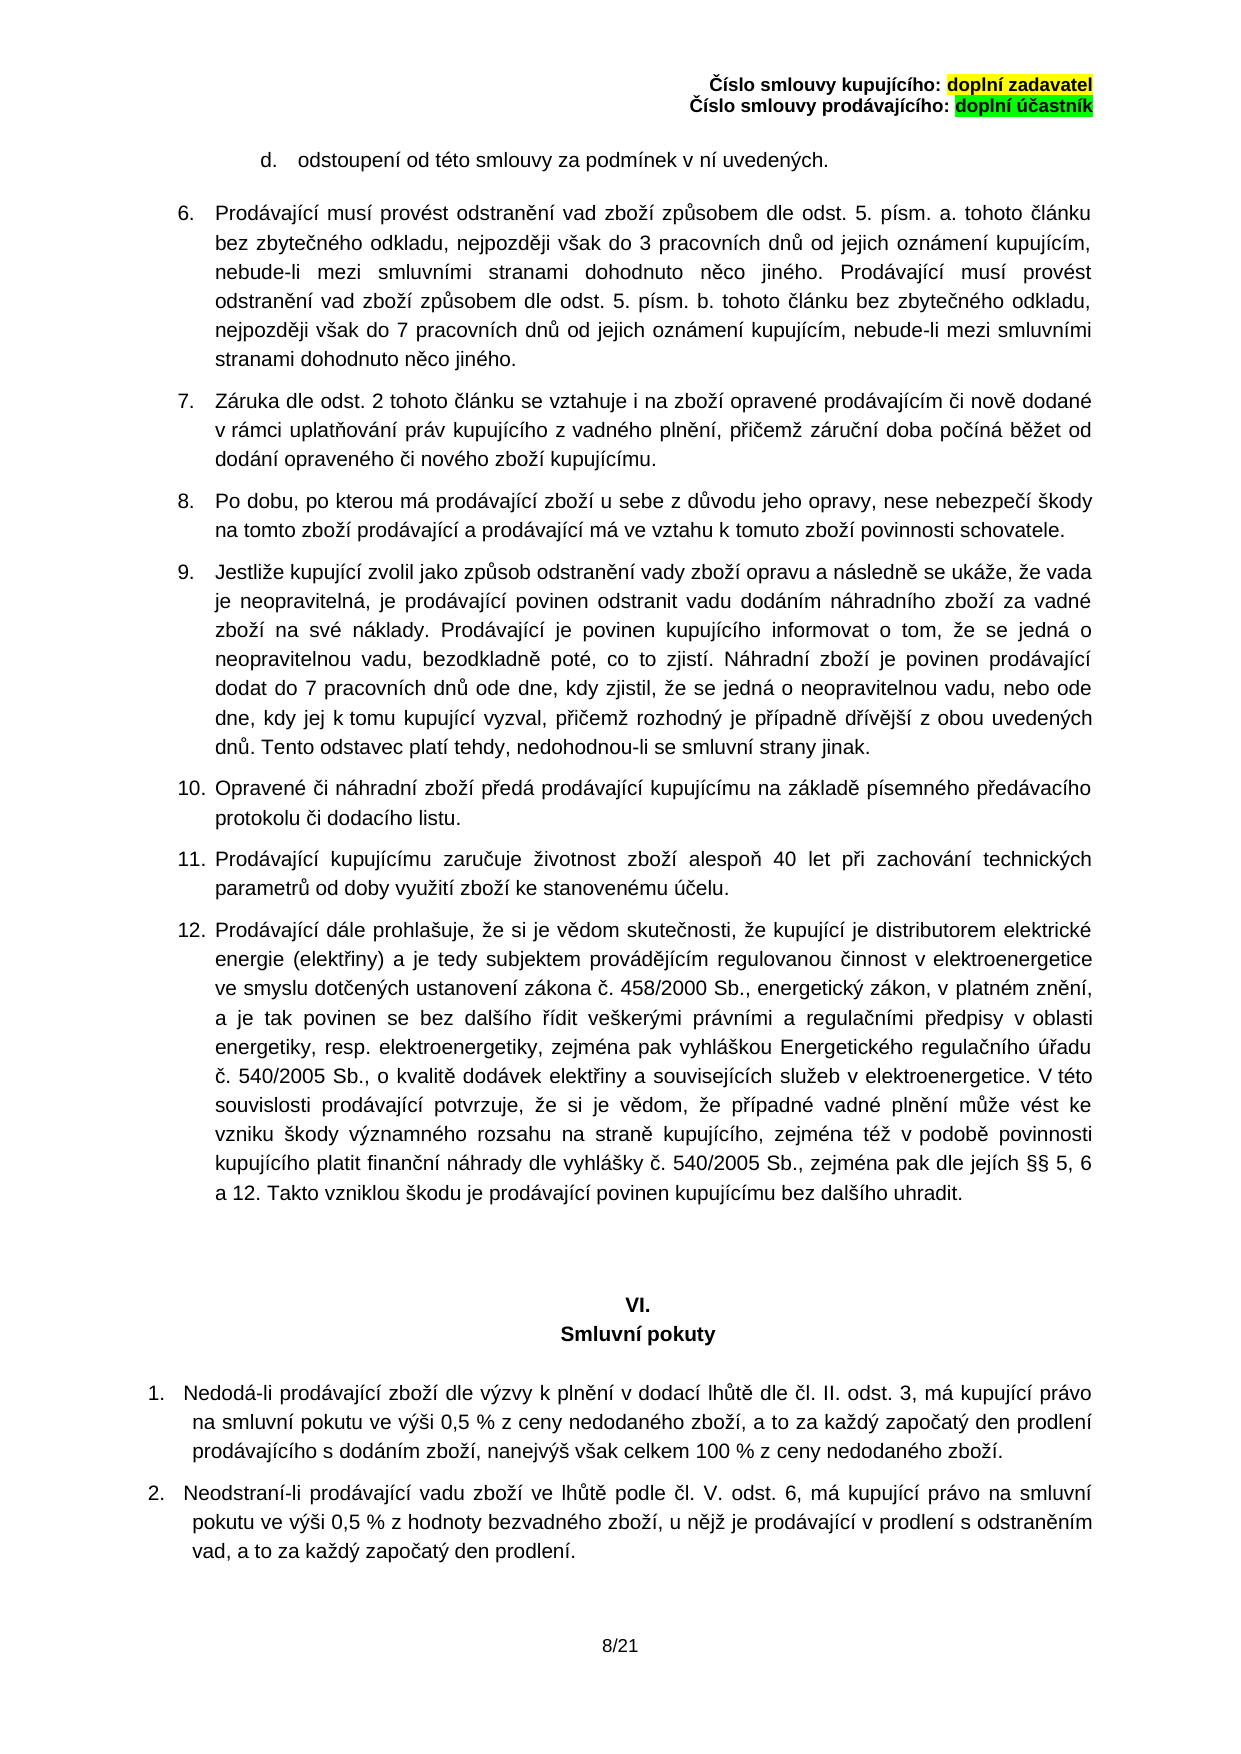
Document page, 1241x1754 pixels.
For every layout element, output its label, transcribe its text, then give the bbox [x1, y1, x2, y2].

text Opravené či náhradní zboží předá prodávající kupujícímu na základě písemného předávacího protokolu či dodacího listu. [177, 771, 1093, 829]
text Prodávající kupujícímu zaručuje životnost zboží alespoň 40 let při zachování technických parametrů od doby využití zboží ke stanovenému účelu. [177, 842, 1093, 900]
text Jestliže kupující zvolil jako způsob odstranění vady zboží opravu a následně se ukáže, že vada je neopravitelná, je prodávající povinen odstranit vadu dodáním náhradního zboží za vadné zboží na své náklady. Prodávající je povinen kupujícího informovat o tom, že se jedná o neopravitelnou vadu, bezodkladně poté, co to zjistí. Náhradní zboží je povinen prodávající dodat do 7 pracovních dnů ode dne, kdy zjistil, že se jedná o neopravitelnou vadu, nebo ode dne, kdy jej k tomu kupující vyzval, přičemž rozhodný je případně dřívější z obou uvedených dnů. Tento odstavec platí tehdy, nedohodnou-li se smluvní strany jinak. [177, 554, 1093, 758]
text Prodávající musí provést odstranění vad zboží způsobem dle odst. 5. písm. a. tohoto článku bez zbytečného odkladu, nejpozději však do 3 pracovních dnů od jejich oznámení kupujícím, nebude-li mezi smluvními stranami dohodnuto něco jiného. Prodávající musí provést odstranění vad zboží způsobem dle odst. 5. písm. b. tohoto článku bez zbytečného odkladu, nejpozději však do 7 pracovních dnů od jejich oznámení kupujícím, nebude-li mezi smluvními stranami dohodnuto něco jiného. [177, 196, 1093, 371]
text VI. [183, 1288, 1093, 1317]
text Smluvní pokuty [183, 1317, 1093, 1346]
list Neodstraní-li prodávající vadu zboží ve lhůtě podle čl. V. odst. 6, má kupující právo na smluvní pokutu ve výši 0,5 % z hodnoty bezvadného zboží, u nějž je prodávající v prodlení s odstraněním vad, a to za každý započatý den prodlení. [148, 1475, 1093, 1563]
text Po dobu, po kterou má prodávající zboží u sebe z důvodu jeho opravy, nese nebezpečí škody na tomto zboží prodávající a prodávající má ve vztahu k tomuto zboží povinnosti schovatele. [177, 483, 1093, 542]
text Prodávající dále prohlašuje, že si je vědom skutečnosti, že kupující je distributorem elektrické energie (elektřiny) a je tedy subjektem provádějícím regulovanou činnost v elektroenergetice ve smyslu dotčených ustanovení zákona č. 458/2000 Sb., energetický zákon, v platném znění, a je tak povinen se bez dalšího řídit veškerými právními a regulačními předpisy v oblasti energetiky, resp. elektroenergetiky, zejména pak vyhláškou Energetického regulačního úřadu č. 540/2005 Sb., o kvalitě dodávek elektřiny a souvisejících služeb v elektroenergetice. V této souvislosti prodávající potvrzuje, že si je vědom, že případné vadné plnění může vést ke vzniku škody významného rozsahu na straně kupujícího, zejména též v podobě povinnosti kupujícího platit finanční náhrady dle vyhlášky č. 540/2005 Sb., zejména pak dle jejích §§ 5, 6 a 12. Takto vzniklou škodu je prodávající povinen kupujícímu bez dalšího uhradit. [177, 913, 1093, 1204]
text Záruka dle odst. 2 tohoto článku se vztahuje i na zboží opravené prodávajícím či nově dodané v rámci uplatňování práv kupujícího z vadného plnění, přičemž záruční doba počíná běžet od dodání opraveného či nového zboží kupujícímu. [177, 383, 1093, 471]
list odstoupení od této smlouvy za podmínek v ní uvedených. [260, 148, 1093, 172]
list Nedodá-li prodávající zboží dle výzvy k plnění v dodací lhůtě dle čl. II. odst. 3, má kupující právo na smluvní pokutu ve výši 0,5 % z ceny nedodaného zboží, a to za každý započatý den prodlení prodávajícího s dodáním zboží, nanejvýš však celkem 100 % z ceny nedodaného zboží. [148, 1375, 1093, 1463]
